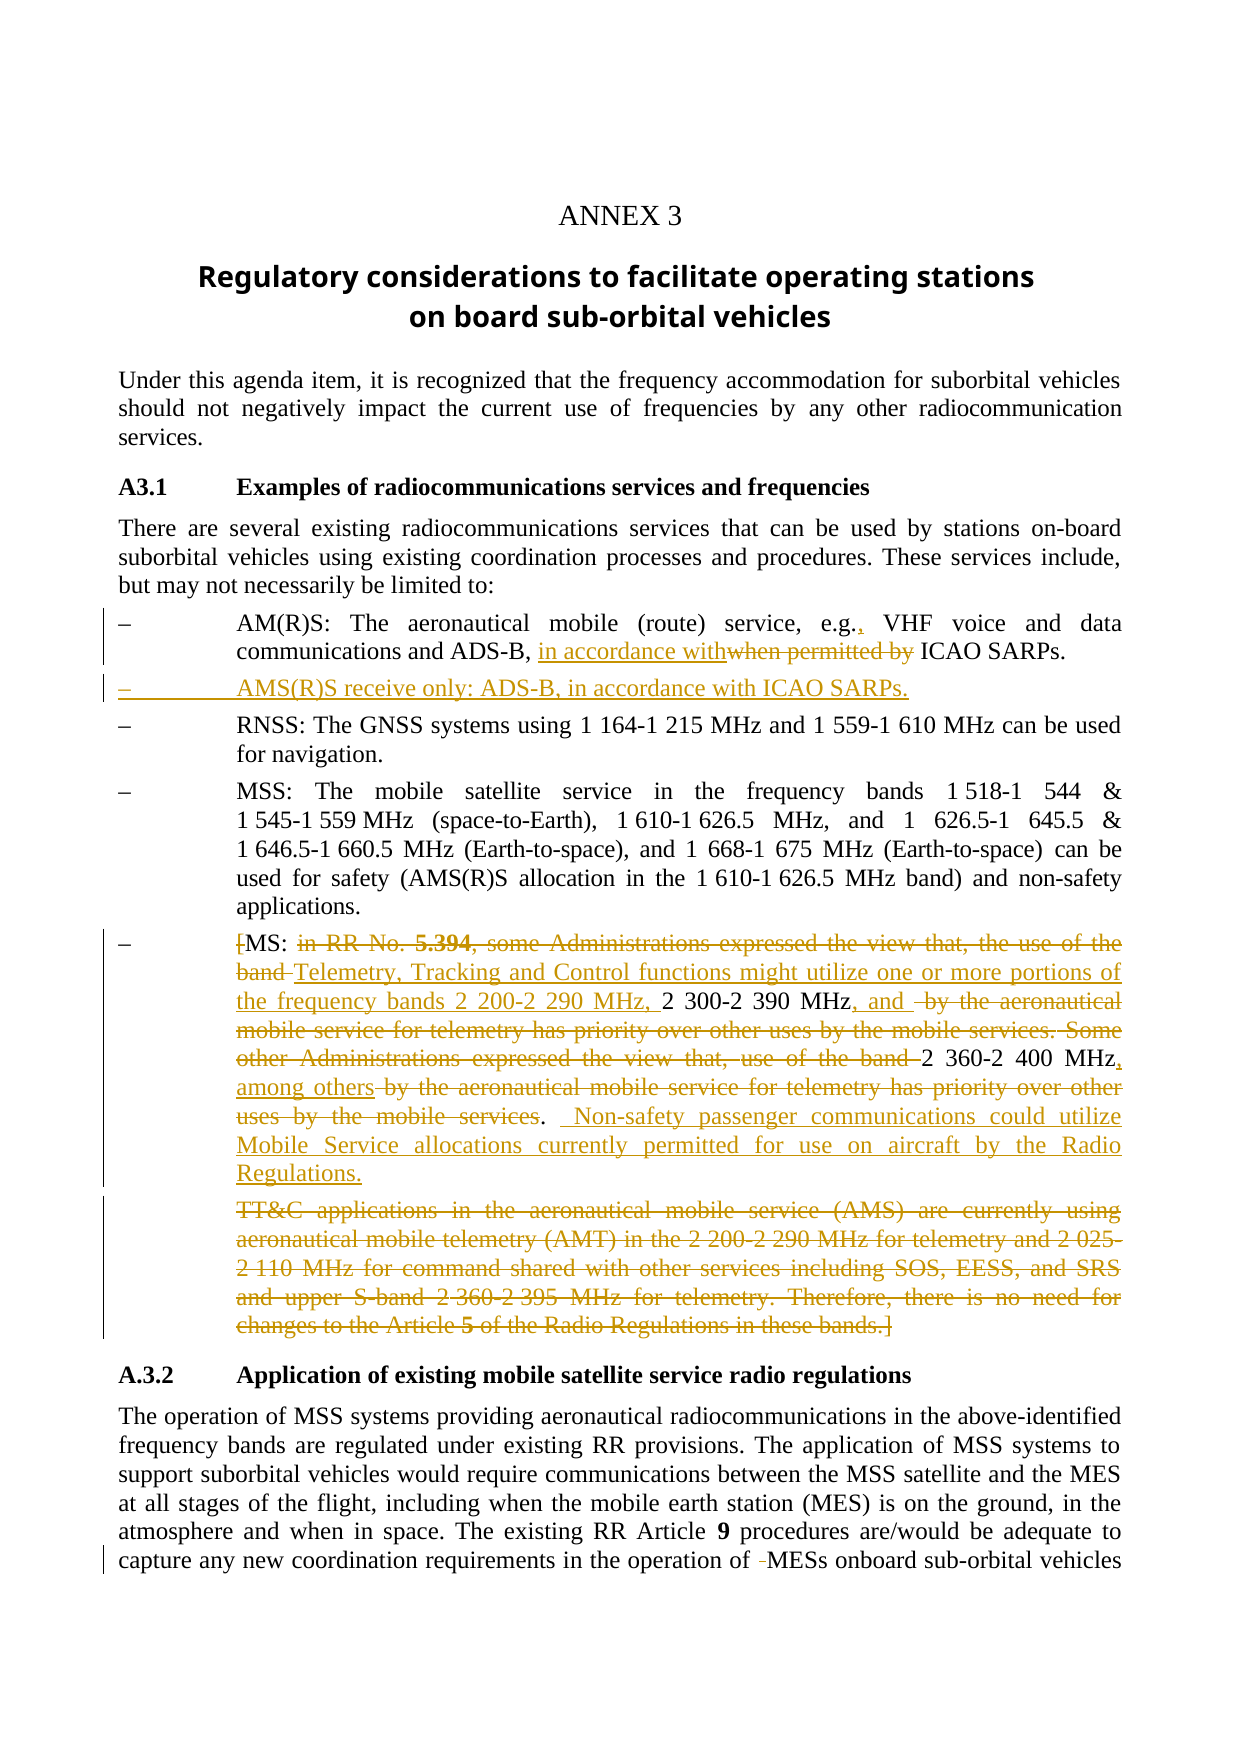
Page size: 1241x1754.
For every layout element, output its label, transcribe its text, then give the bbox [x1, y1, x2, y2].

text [118, 1401, 1122, 1574]
text Annex 3 [118, 198, 1122, 231]
text There are several existing radiocommunications services that can be used by stations on-board suborbital vehicles using existing coordination processes and procedures. These services include, but may not necessarily be limited to: [118, 513, 1122, 599]
subtitle A3.1 Examples of radiocommunications services and frequencies [118, 472, 1122, 501]
title Regulatory considerations to facilitate operating stations on board sub-orbital vehicles [118, 256, 1122, 336]
text – RNSS: The GNSS systems using 1 164-1 215 MHz and 1 559-1 610 MHz can be used for navigation. [118, 711, 1122, 768]
text – MSS: The mobile satellite service in the frequency bands 1 518-1 544 & 1 545-1 559 MHz (space-to-Earth), 1 610-1 626.5 MHz, and 1 626.5-1 645.5 & 1 646.5-1 660.5 MHz (Earth-to-space), and 1 668-1 675 MHz (Earth-to-space) can be used for safety (AMS(R)S allocation in the 1 610-1 626.5 MHz band) and non-safety applications. [118, 776, 1122, 920]
text – MS: 2 300-2 390 MHz2 360-2 400 MHz. [118, 928, 1122, 1187]
text Under this agenda item, it is recognized that the frequency accommodation for suborbital vehicles should not negatively impact the current use of frequencies by any other radiocommunication services. [118, 365, 1122, 451]
subtitle A.3.2 Application of existing mobile satellite service radio regulations [118, 1360, 1122, 1389]
text – AM(R)S: The aeronautical mobile (route) service, e.g. VHF voice and data communications and ADS-B, ICAO SARPs. [118, 608, 1122, 665]
